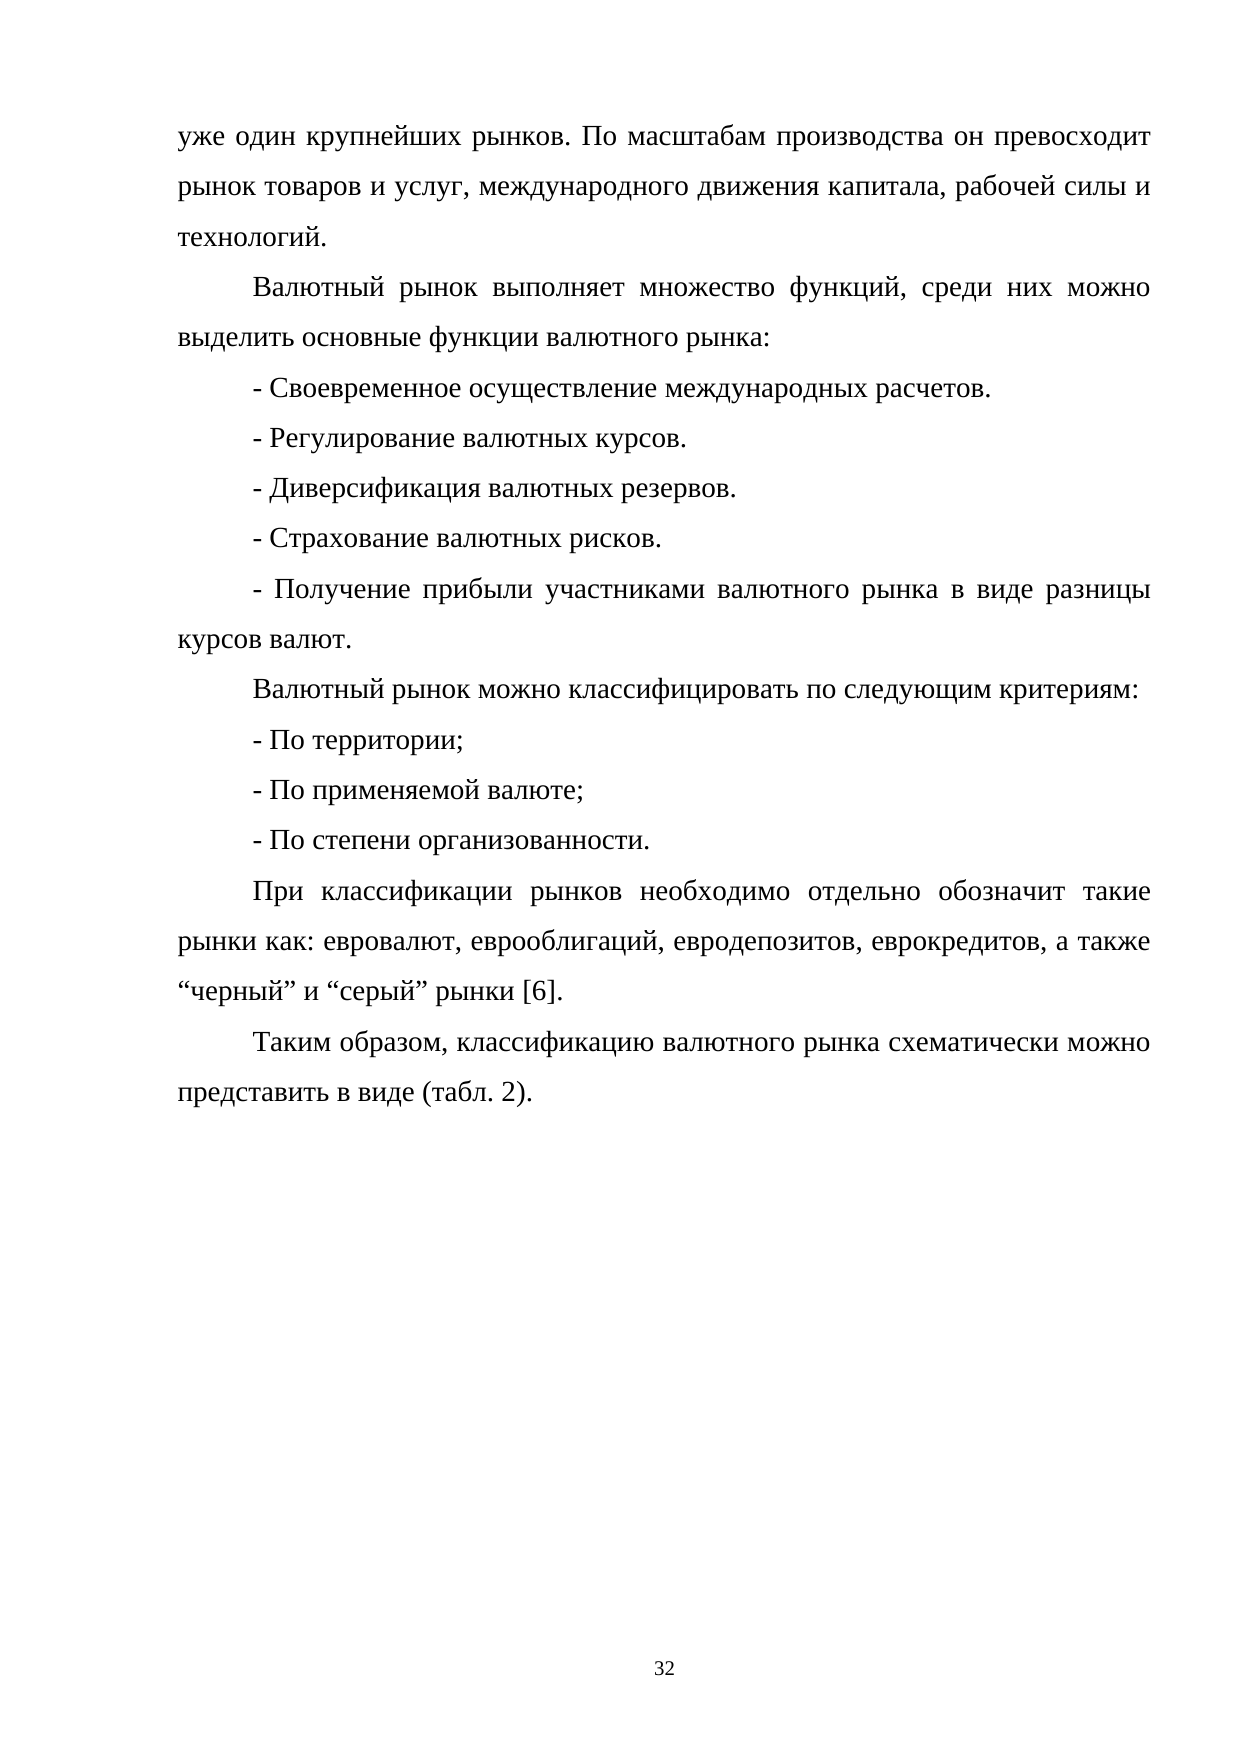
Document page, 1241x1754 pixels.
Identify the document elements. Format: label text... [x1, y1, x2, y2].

text - Страхование валютных рисков. [177, 521, 1152, 554]
text - Регулирование валютных курсов. [177, 420, 1152, 453]
text - Получение прибыли участниками валютного рынка в виде разницы курсов валют. [177, 571, 1152, 655]
text Валютный рынок выполняет множество функций, среди них можно выделить основные функции валютного рынка: [177, 269, 1152, 353]
text Таким образом, классификацию валютного рынка схематически можно представить в виде (табл. 2). [177, 1024, 1152, 1108]
text - Диверсификация валютных резервов. [177, 470, 1152, 504]
text - По территории; [177, 722, 1152, 755]
text - По применяемой валюте; [177, 772, 1152, 806]
text - Своевременное осуществление международных расчетов. [177, 370, 1152, 403]
text Валютный рынок можно классифицировать по следующим критериям: [177, 672, 1152, 705]
text - По степени организованности. [177, 822, 1152, 856]
text При классификации рынков необходимо отдельно обозначит такие рынки как: евровалют, еврооблигаций, евродепозитов, еврокредитов, а также “черный” и “серый” рынки [6]. [177, 873, 1152, 1007]
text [177, 118, 1152, 252]
